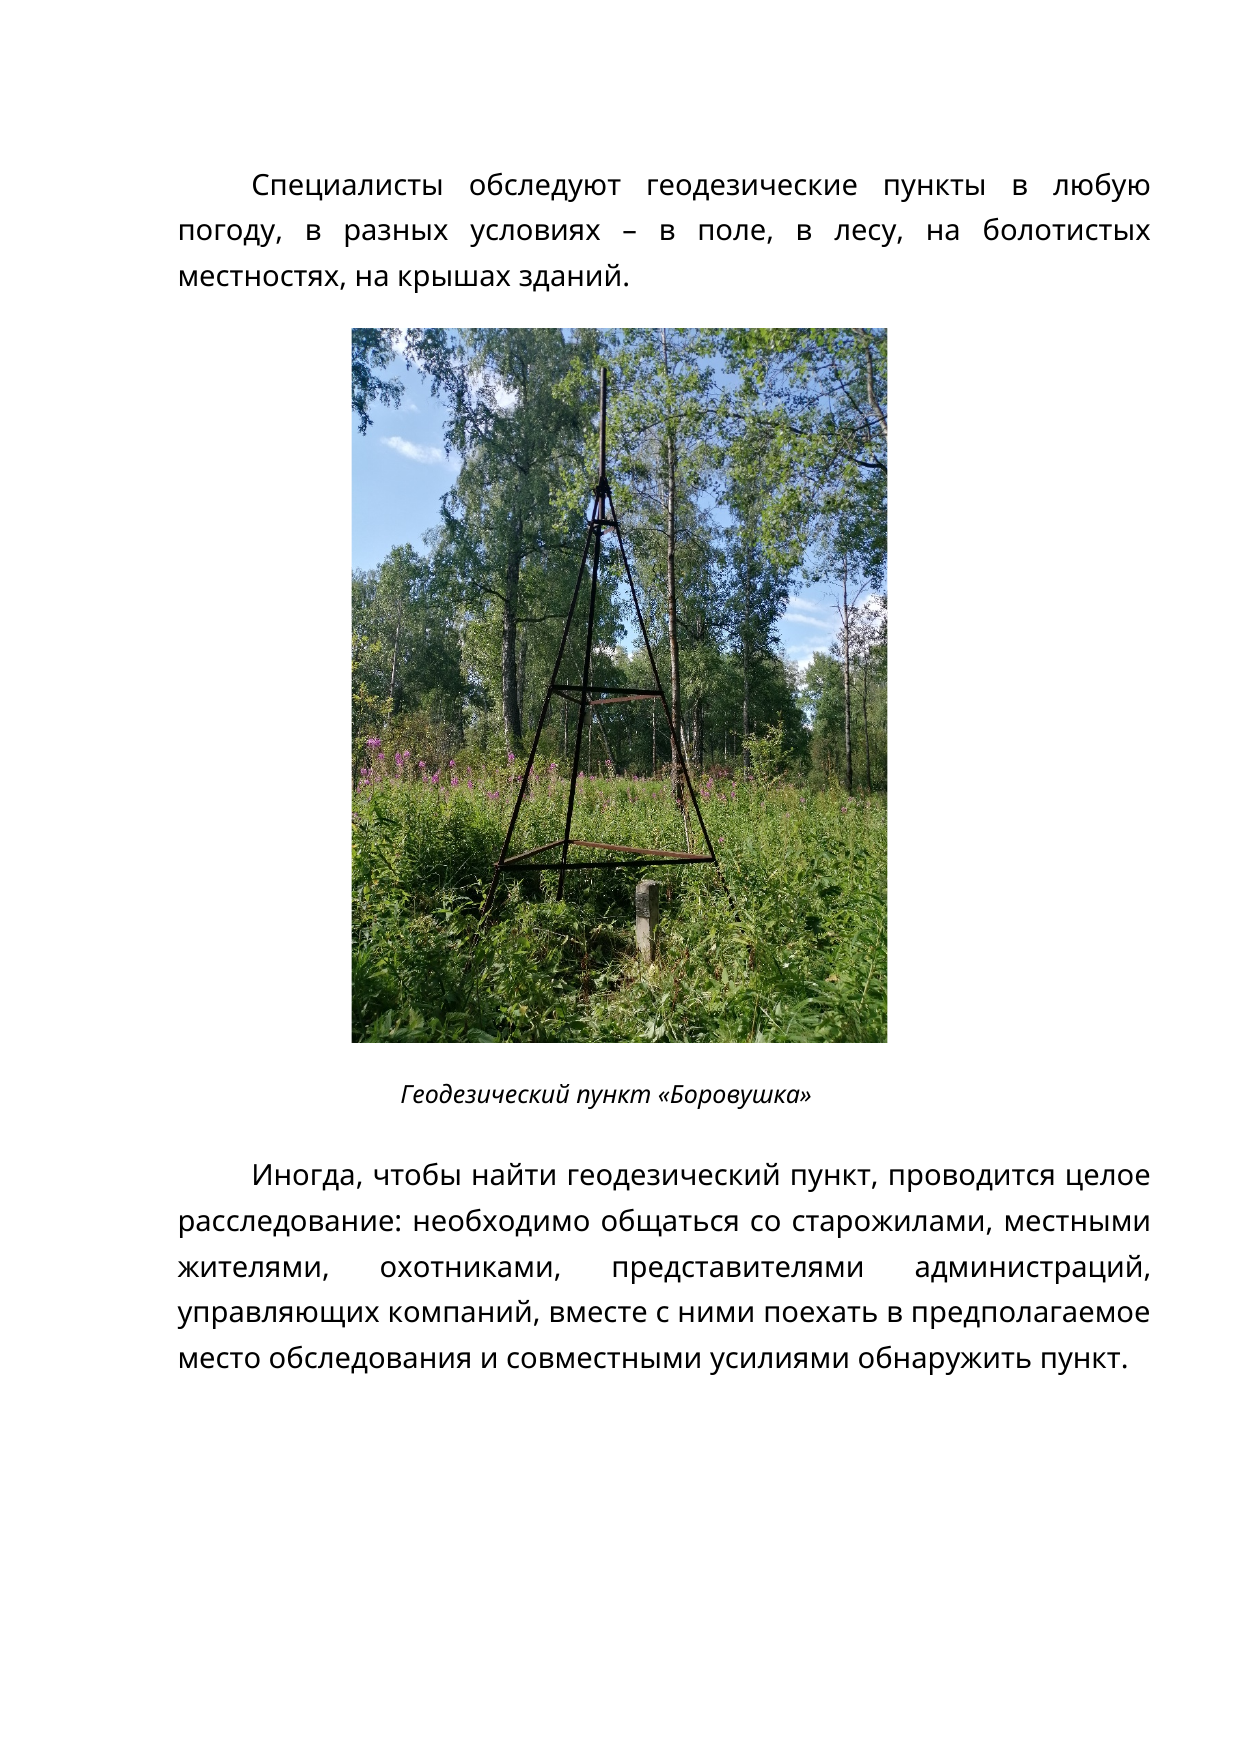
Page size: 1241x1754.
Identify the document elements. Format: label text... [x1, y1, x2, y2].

text Специалисты обследуют геодезические пункты в любую погоду, в разных условиях – в поле, в лесу, на болотистых местностях, на крышах зданий. [177, 164, 1152, 295]
text Геодезический пункт «Боровушка» [177, 1076, 1152, 1110]
picture [351, 328, 888, 1043]
text Иногда, чтобы найти геодезический пункт, проводится целое расследование: необходимо общаться со старожилами, местными жителями, охотниками, представителями администраций, управляющих компаний, вместе с ними поехать в предполагаемое место обследования и совместными усилиями обнаружить пункт. [177, 1154, 1152, 1377]
